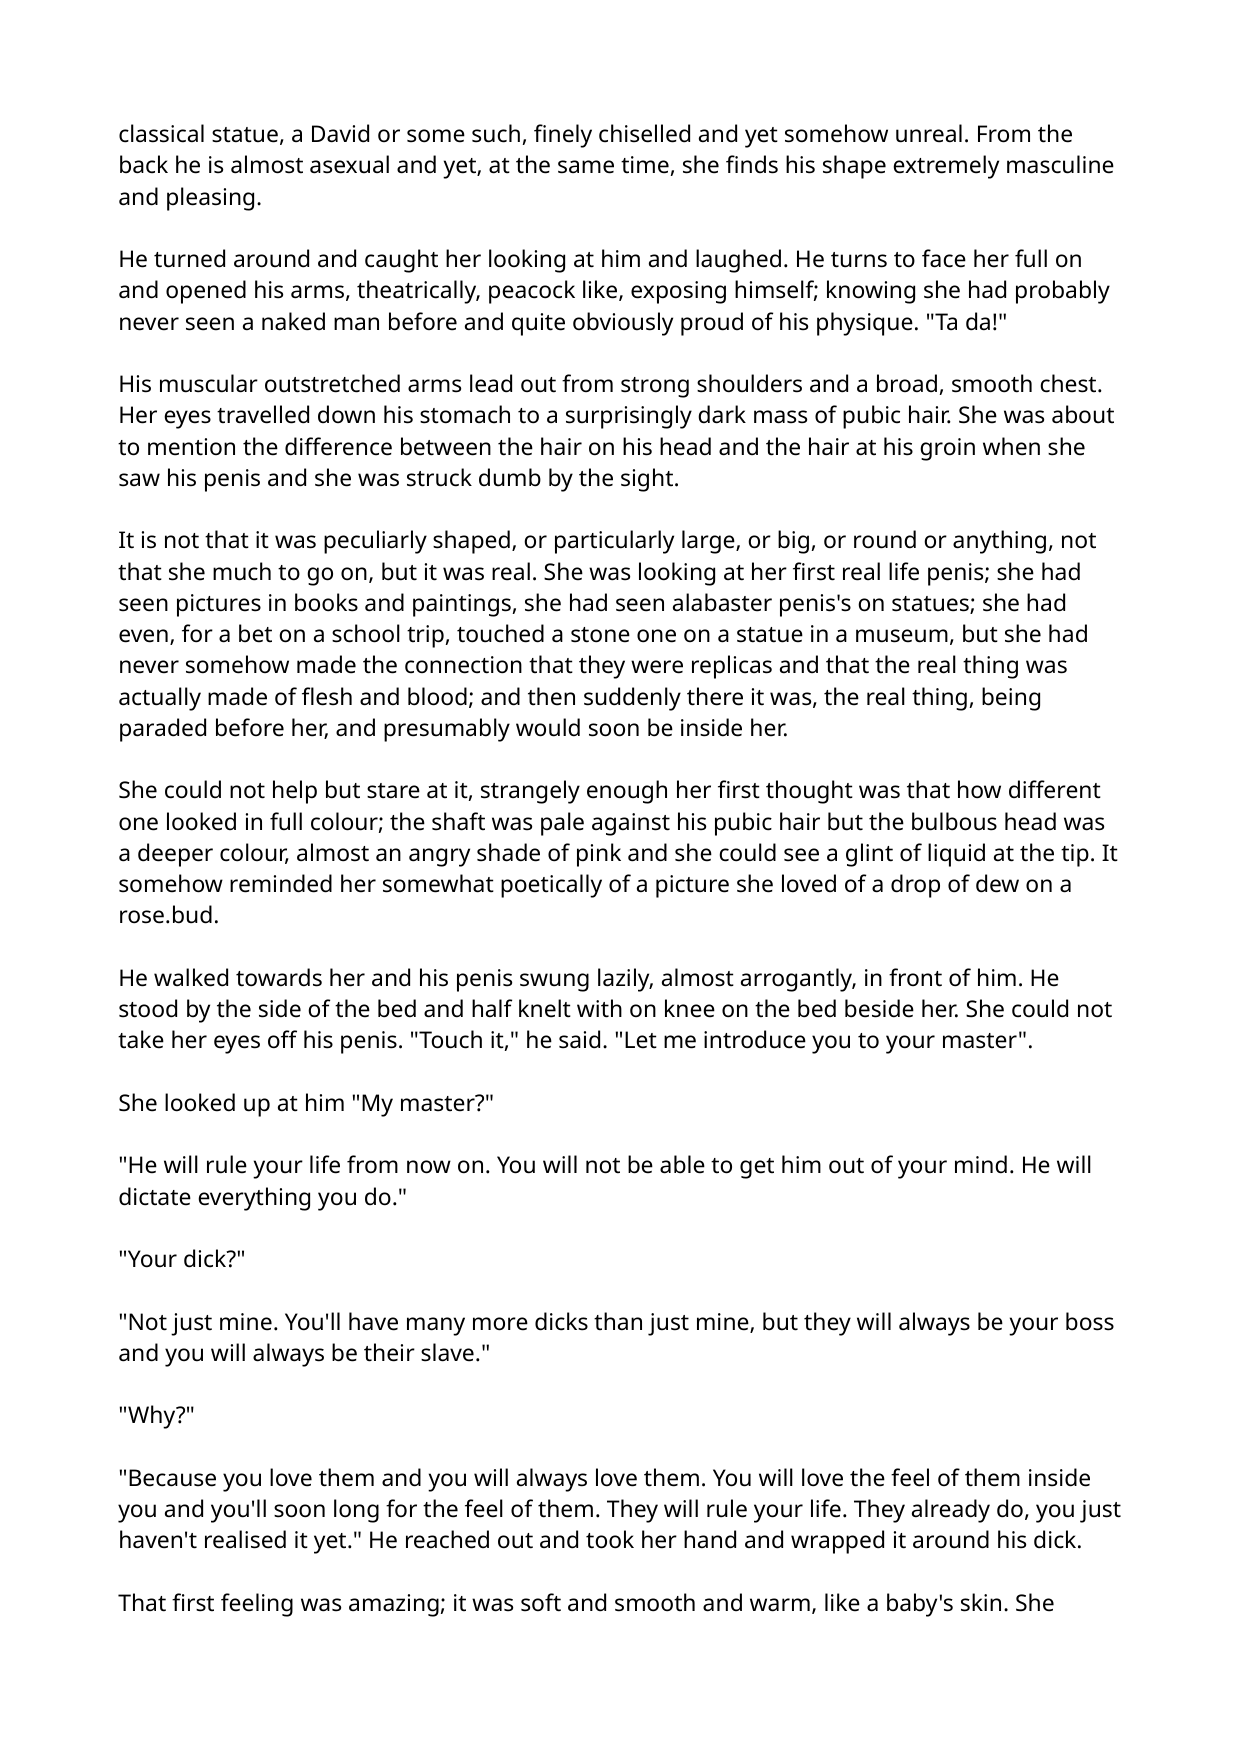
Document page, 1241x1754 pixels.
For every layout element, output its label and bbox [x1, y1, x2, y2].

text [118, 118, 1122, 1618]
